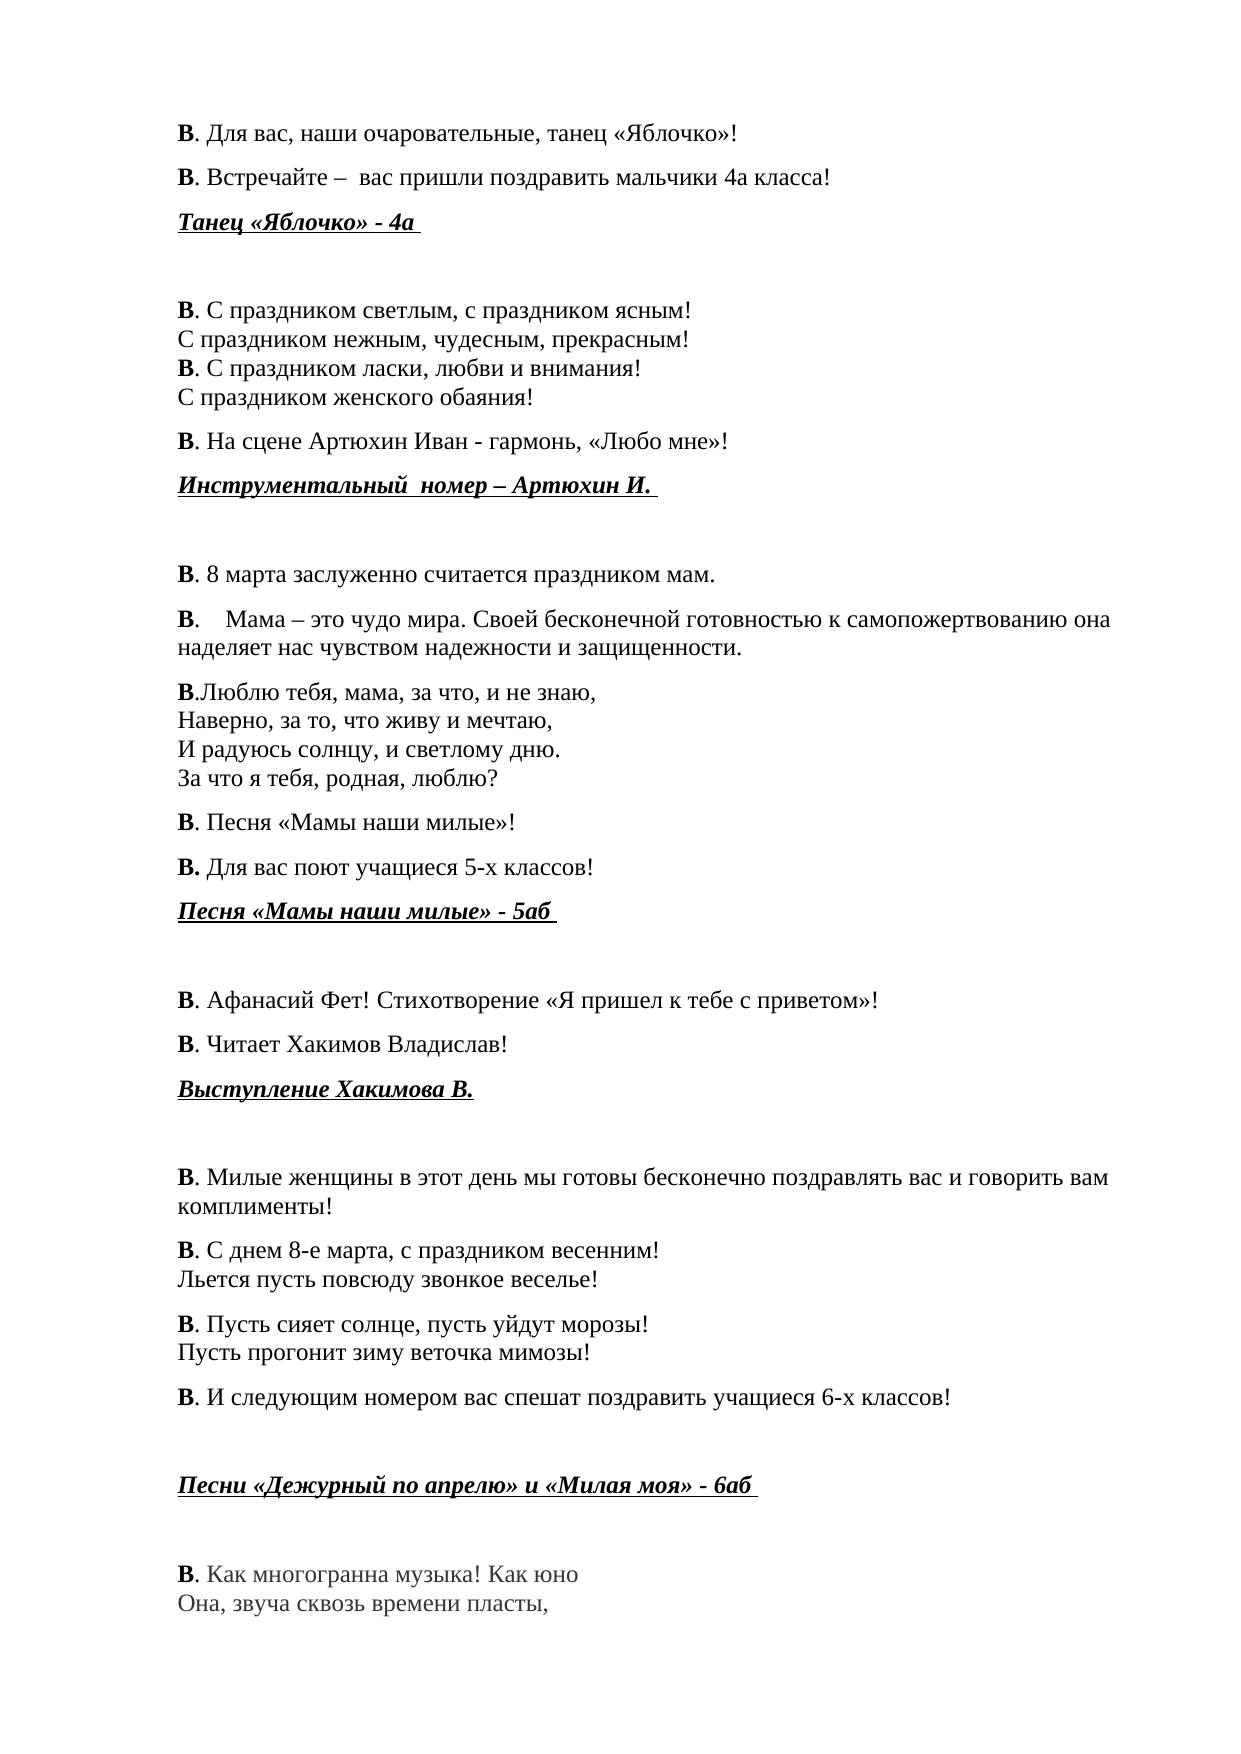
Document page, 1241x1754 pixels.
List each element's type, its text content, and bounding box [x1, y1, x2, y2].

text В. И следующим номером вас спешат поздравить учащиеся 6-х классов! [177, 1382, 1152, 1411]
text Выступление Хакимова В. [177, 1074, 1152, 1102]
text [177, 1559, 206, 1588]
text В. Встречайте – вас пришли поздравить мальчики 4а класса! [177, 162, 1152, 191]
text Инструментальный номер – Артюхин И. [177, 471, 1152, 499]
text В. Милые женщины в этот день мы готовы бесконечно поздравлять вас и говорить вам комплименты! [177, 1162, 1152, 1220]
text В. Для вас, наши очаровательные, танец «Яблочко»! [177, 118, 1152, 147]
text В. 8 марта заслуженно считается праздником мам. [177, 559, 1152, 588]
text В. Читает Хакимов Владислав! [177, 1029, 1152, 1058]
text Песня «Мамы наши милые» - 5аб [177, 896, 1152, 925]
text В. Пусть сияет солнце, пусть уйдут морозы! Пусть прогонит зиму веточка мимозы! [177, 1309, 1152, 1366]
text В. Афанасий Фет! Стихотворение «Я пришел к тебе с приветом»! [177, 985, 1152, 1014]
text В.Люблю тебя, мама, за что, и не знаю, Наверно, за то, что живу и мечтаю, И радуюсь солнцу, и светлому дню. За что я тебя, родная, люблю? [177, 677, 1152, 792]
text В. На сцене Артюхин Иван - гармонь, «Любо мне»! [177, 426, 1152, 455]
text Песни «Дежурный по апрелю» и «Милая моя» - 6аб [177, 1471, 1152, 1499]
text В. Мама – это чудо мира. Своей бесконечной готовностью к самопожертвованию она наделяет нас чувством надежности и защищенности. [177, 604, 1152, 661]
text В. С праздником светлым, с праздником ясным! С праздником нежным, чудесным, прекрасным! В. С праздником ласки, любви и внимания! С праздником женского обаяния! [177, 296, 1152, 411]
text В. Песня «Мамы наши милые»! [177, 807, 1152, 836]
text Танец «Яблочко» - 4а [177, 207, 1152, 236]
text В. Для вас поют учащиеся 5-х классов! [177, 852, 1152, 881]
text В. С днем 8-е марта, с праздником весенним! Льется пусть повсюду звонкое веселье! [177, 1236, 1152, 1293]
text В. Как многогранна музыка! Как юно Она, звуча сквозь времени пласты, В сердцах людских затрагивает струны Любви, печали, памяти, мечты. [549, 1559, 1152, 1617]
